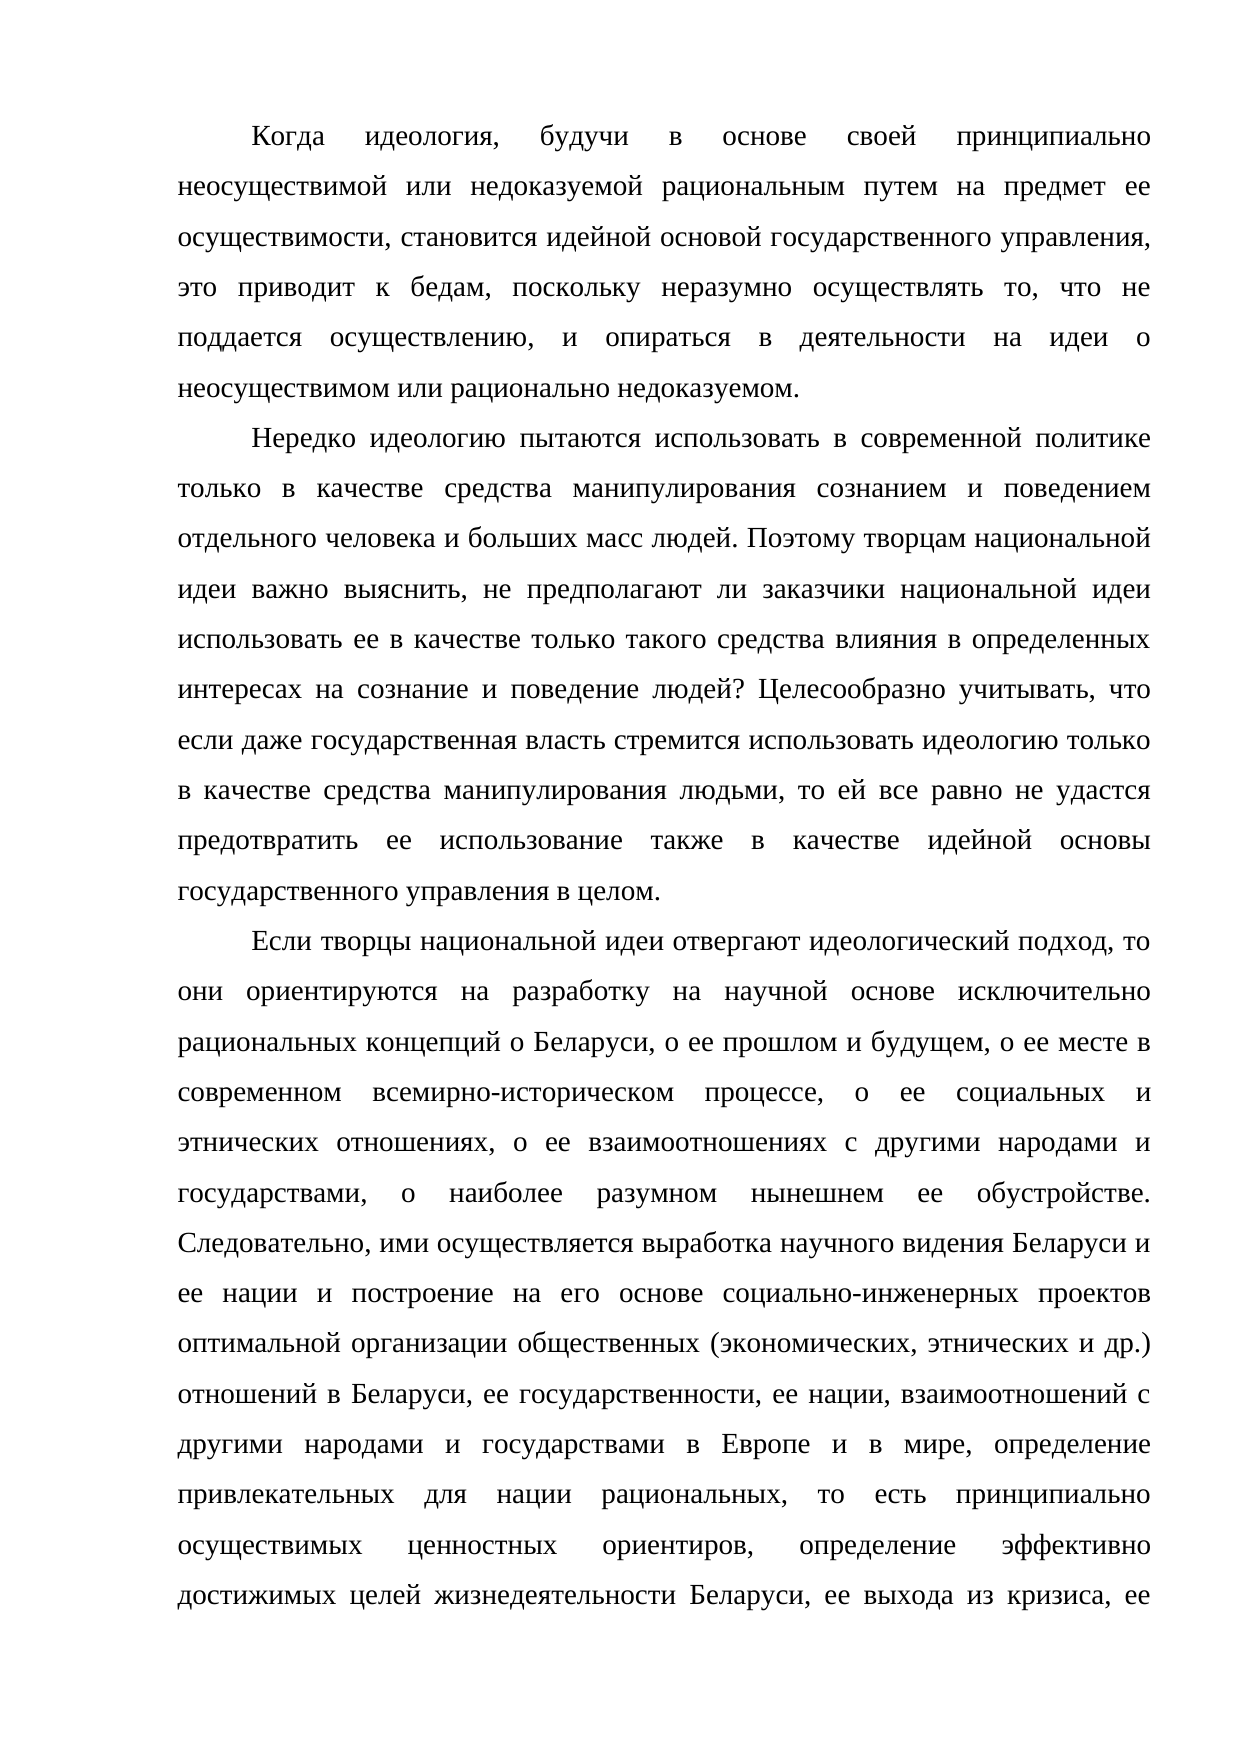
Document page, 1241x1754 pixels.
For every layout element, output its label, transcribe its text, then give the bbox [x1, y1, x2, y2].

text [177, 923, 1152, 1611]
text Нередко идеологию пытаются использовать в современной политике только в качестве средства манипулирования сознанием и поведением отдельного человека и больших масс людей. Поэтому творцам национальной идеи важно выяснить, не предполагают ли заказчики национальной идеи использовать ее в качестве только такого средства влияния в определенных интересах на сознание и поведение людей? Целесообразно учитывать, что если даже государственная власть стремится использовать идеологию только в качестве средства манипулирования людьми, то ей все равно не удастся предотвратить ее использование также в качестве идейной основы государственного управления в целом. [177, 420, 1152, 906]
text Когда идеология, будучи в основе своей принципиально неосуществимой или недоказуемой рациональным путем на предмет ее осуществимости, становится идейной основой государственного управления, это приводит к бедам, поскольку неразумно осуществлять то, что не поддается осуществлению, и опираться в деятельности на идеи о неосуществимом или рационально недоказуемом. [177, 118, 1152, 403]
